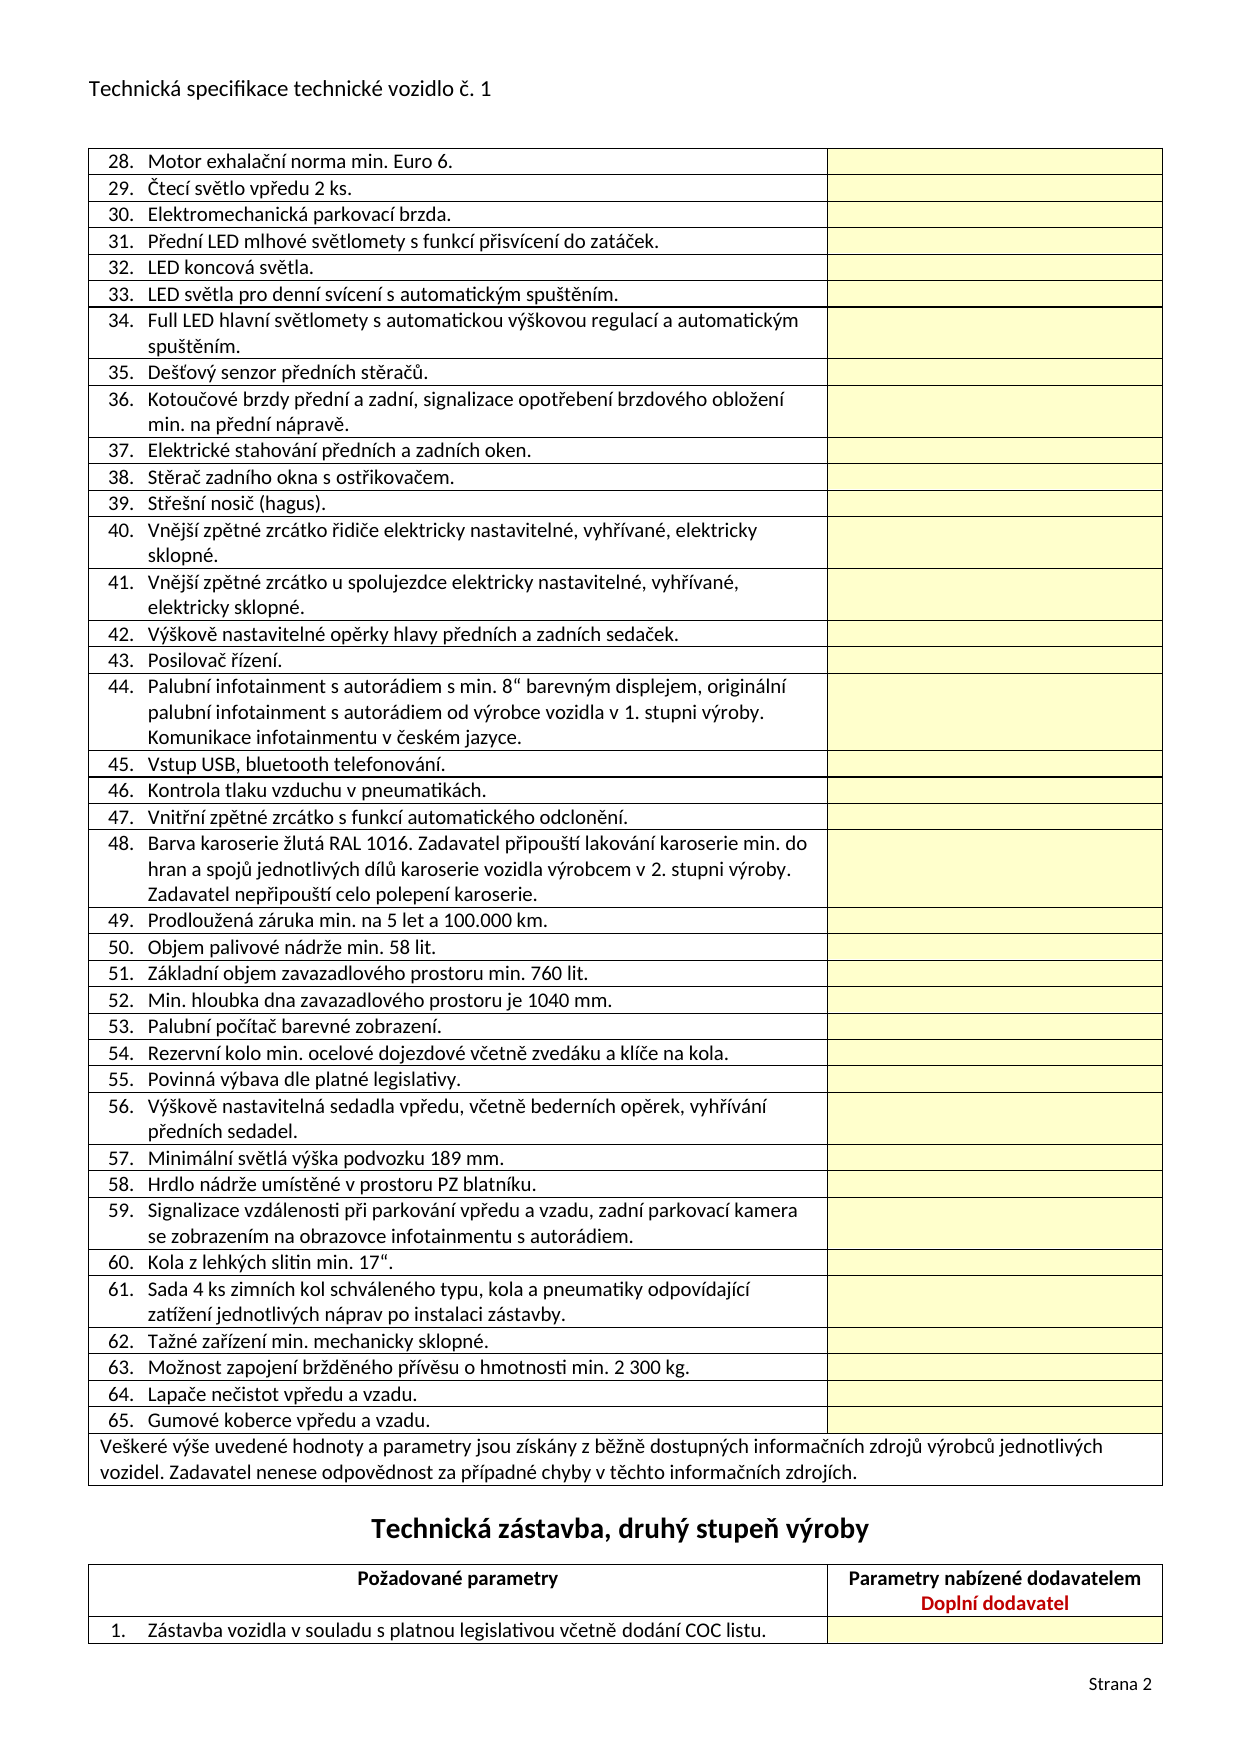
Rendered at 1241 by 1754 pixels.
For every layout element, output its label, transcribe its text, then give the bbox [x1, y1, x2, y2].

table_cell [828, 149, 1162, 174]
table_cell [828, 778, 1162, 803]
table_cell Čtecí světlo vpředu 2 ks. [89, 175, 827, 201]
table_cell Kontrola tlaku vzduchu v pneumatikách. [89, 778, 827, 803]
table_cell Základní objem zavazadlového prostoru min. 760 lit. [89, 961, 827, 986]
table_cell [828, 804, 1162, 829]
table_cell Sada 4 ks zimních kol schváleného typu, kola a pneumatiky odpovídající zatížení jednotlivých náprav po instalaci zástavby. [89, 1276, 827, 1327]
table_cell Možnost zapojení bržděného přívěsu o hmotnosti min. 2 300 kg. [89, 1354, 827, 1380]
table_cell [828, 1407, 1162, 1433]
table_cell [828, 438, 1162, 463]
table_cell [828, 281, 1162, 306]
table_cell Elektromechanická parkovací brzda. [89, 202, 827, 227]
table_cell [828, 1093, 1162, 1144]
table_cell [828, 308, 1162, 358]
table_cell Elektrické stahování předních a zadních oken. [89, 438, 827, 463]
table_cell [828, 464, 1162, 489]
table_cell [828, 517, 1162, 568]
table_cell [828, 1171, 1162, 1197]
table_cell Signalizace vzdálenosti při parkování vpředu a vzadu, zadní parkovací kamera se zobrazením na obrazovce infotainmentu s autorádiem. [89, 1198, 827, 1248]
table_cell [828, 674, 1162, 750]
table_cell [828, 202, 1162, 227]
table_cell [828, 175, 1162, 201]
table_cell [828, 908, 1162, 933]
table_cell [828, 1328, 1162, 1353]
table_cell Vnitřní zpětné zrcátko s funkcí automatického odclonění. [89, 804, 827, 829]
table_cell [828, 961, 1162, 986]
table_cell Vnější zpětné zrcátko řidiče elektricky nastavitelné, vyhřívané, elektricky sklopné. [89, 517, 827, 568]
table_cell Palubní počítač barevné zobrazení. [89, 1014, 827, 1039]
table_cell Objem palivové nádrže min. 58 lit. [89, 934, 827, 959]
table_cell Motor exhalační norma min. Euro 6. [89, 149, 827, 174]
table_cell Zástavba vozidla v souladu s platnou legislativou včetně dodání COC listu. [89, 1617, 827, 1642]
table_cell Barva karoserie žlutá RAL 1016. Zadavatel připouští lakování karoserie min. do hran a spojů jednotlivých dílů karoserie vozidla výrobcem v 2. stupni výroby. Zadavatel nepřipouští celo polepení karoserie. [89, 830, 827, 907]
table_cell Palubní infotainment s autorádiem s min. 8“ barevným displejem, originální palubní infotainment s autorádiem od výrobce vozidla v 1. stupni výroby. Komunikace infotainmentu v českém jazyce. [89, 674, 827, 750]
table_cell Tažné zařízení min. mechanicky sklopné. [89, 1328, 827, 1353]
table_cell Kola z lehkých slitin min. 17“. [89, 1250, 827, 1275]
table_cell Posilovač řízení. [89, 647, 827, 673]
table_cell [828, 751, 1162, 776]
table_cell Vstup USB, bluetooth telefonování. [89, 751, 827, 776]
table_cell Přední LED mlhové světlomety s funkcí přisvícení do zatáček. [89, 228, 827, 253]
table_cell Prodloužená záruka min. na 5 let a 100.000 km. [89, 908, 827, 933]
table_cell Výškově nastavitelné opěrky hlavy předních a zadních sedaček. [89, 621, 827, 646]
table_cell [828, 621, 1162, 646]
table_cell LED světla pro denní svícení s automatickým spuštěním. [89, 281, 827, 306]
table_cell [828, 1617, 1162, 1642]
table_header Parametry nabízené dodavatelem Doplní dodavatel [828, 1565, 1162, 1616]
table_cell Stěrač zadního okna s ostřikovačem. [89, 464, 827, 489]
table_cell LED koncová světla. [89, 255, 827, 280]
table_cell Minimální světlá výška podvozku 189 mm. [89, 1145, 827, 1170]
table_cell Výškově nastavitelná sedadla vpředu, včetně bederních opěrek, vyhřívání předních sedadel. [89, 1093, 827, 1144]
subtitle Technická zástavba, druhý stupeň výroby [89, 1511, 1152, 1546]
table_cell [828, 386, 1162, 437]
table_cell [828, 359, 1162, 385]
table_cell [828, 1198, 1162, 1248]
table_cell [828, 1145, 1162, 1170]
table_cell Veškeré výše uvedené hodnoty a parametry jsou získány z běžně dostupných informačních zdrojů výrobců jednotlivých vozidel. Zadavatel nenese odpovědnost za případné chyby v těchto informačních zdrojích. [89, 1434, 1162, 1484]
table_cell Kotoučové brzdy přední a zadní, signalizace opotřebení brzdového obložení min. na přední nápravě. [89, 386, 827, 437]
table_cell Full LED hlavní světlomety s automatickou výškovou regulací a automatickým spuštěním. [89, 308, 827, 358]
table_cell [828, 987, 1162, 1012]
table_cell Střešní nosič (hagus). [89, 491, 827, 516]
table_cell [828, 491, 1162, 516]
table_cell [828, 934, 1162, 959]
table_cell [828, 228, 1162, 253]
table_header Požadované parametry [89, 1565, 827, 1616]
table_cell [828, 1066, 1162, 1092]
table_cell [828, 569, 1162, 620]
table_cell Hrdlo nádrže umístěné v prostoru PZ blatníku. [89, 1171, 827, 1197]
table_cell [828, 1014, 1162, 1039]
table_cell [828, 255, 1162, 280]
table_cell [828, 1040, 1162, 1065]
table_cell [828, 1381, 1162, 1406]
table_cell [828, 1276, 1162, 1327]
table_cell [828, 1250, 1162, 1275]
table_cell [828, 647, 1162, 673]
table_cell Dešťový senzor předních stěračů. [89, 359, 827, 385]
table_cell Gumové koberce vpředu a vzadu. [89, 1407, 827, 1433]
table_cell Lapače nečistot vpředu a vzadu. [89, 1381, 827, 1406]
table_cell Vnější zpětné zrcátko u spolujezdce elektricky nastavitelné, vyhřívané, elektricky sklopné. [89, 569, 827, 620]
table_cell Rezervní kolo min. ocelové dojezdové včetně zvedáku a klíče na kola. [89, 1040, 827, 1065]
table_cell [828, 830, 1162, 907]
table_cell Min. hloubka dna zavazadlového prostoru je 1040 mm. [89, 987, 827, 1012]
table_cell Povinná výbava dle platné legislativy. [89, 1066, 827, 1092]
table_cell [828, 1354, 1162, 1380]
